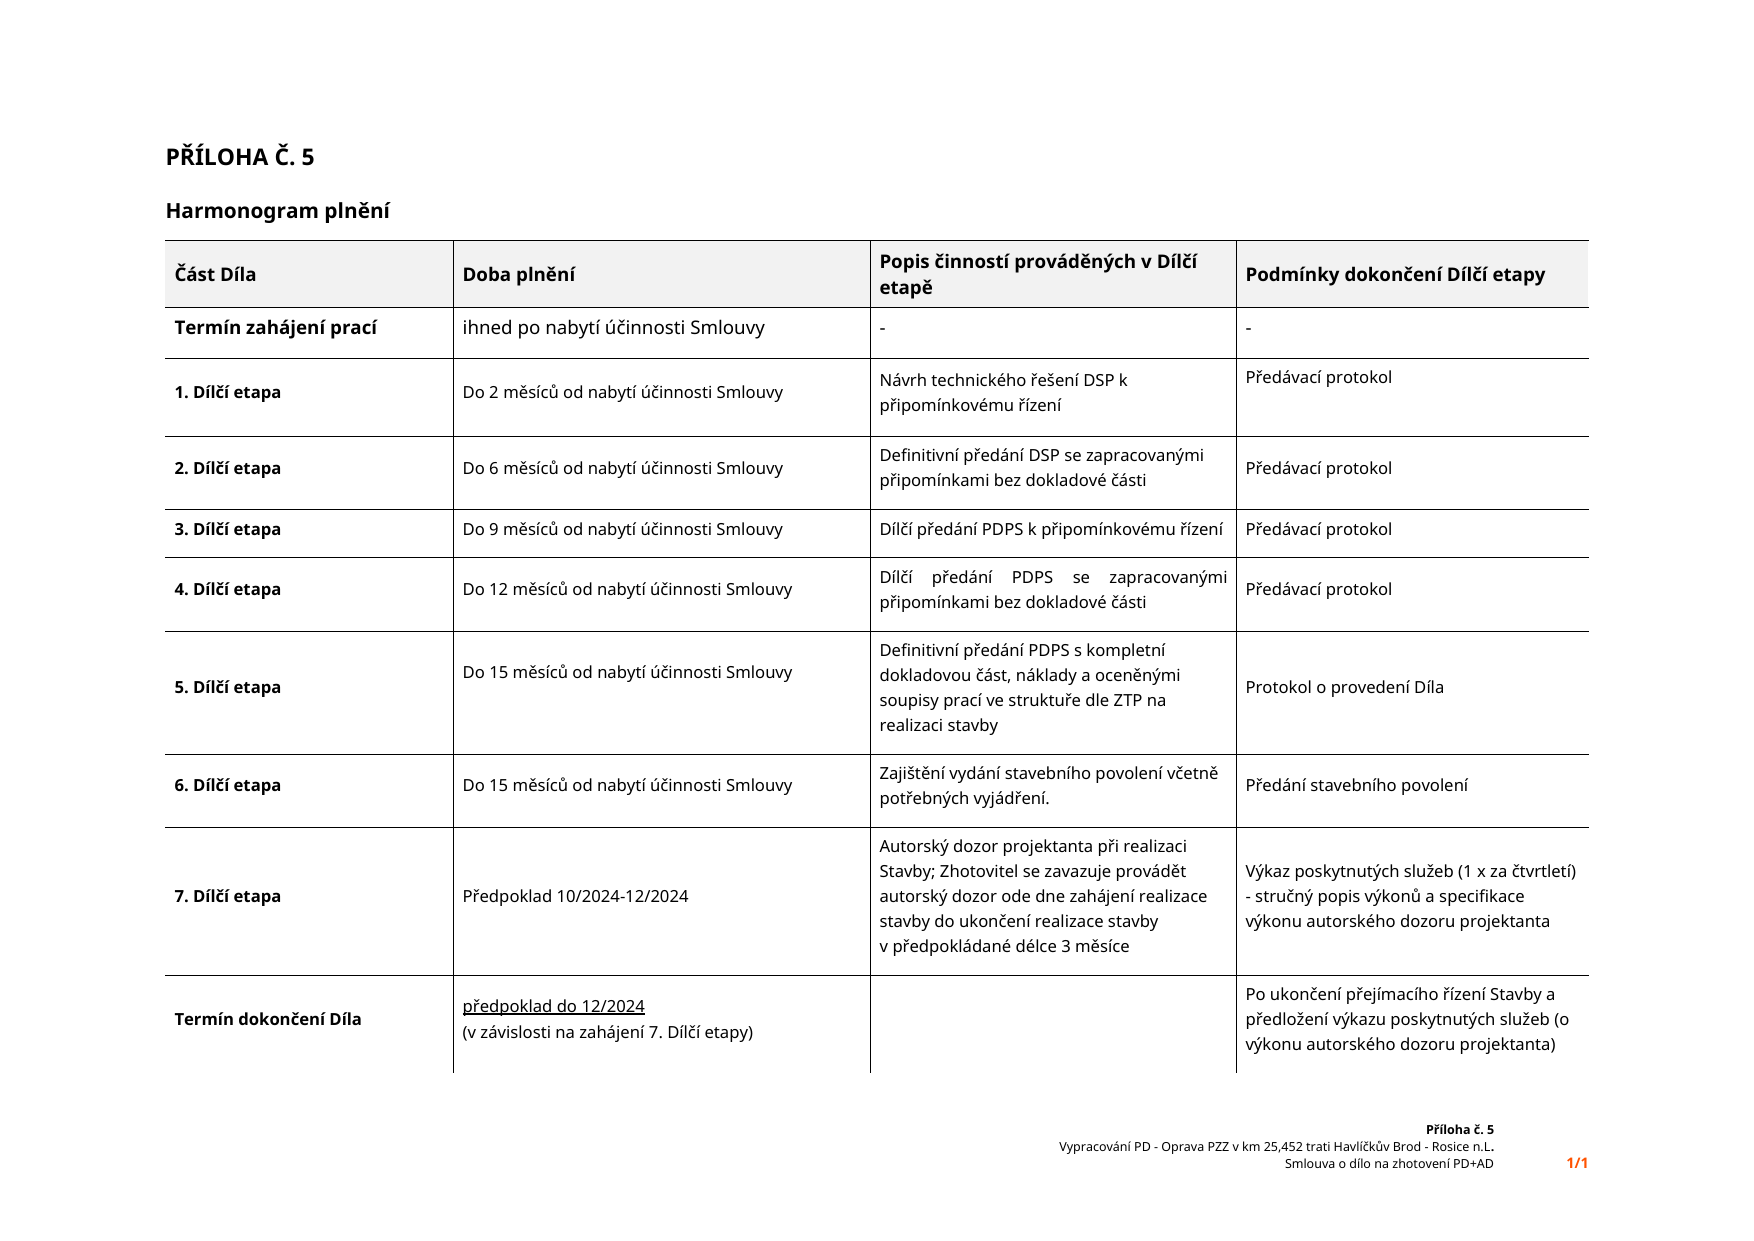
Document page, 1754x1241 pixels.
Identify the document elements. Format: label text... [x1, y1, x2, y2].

table_cell 2. Dílčí etapa [165, 437, 453, 509]
table_cell 1. Dílčí etapa [165, 359, 453, 436]
table_cell Definitivní předání PDPS s kompletní dokladovou část, náklady a oceněnými soupisy prací ve struktuře dle ZTP na realizaci stavby [871, 632, 1236, 753]
text Harmonogram plnění [165, 197, 1588, 225]
table_cell Termín zahájení prací [165, 308, 453, 358]
table_cell Autorský dozor projektanta při realizaci Stavby; Zhotovitel se zavazuje provádět autorský dozor ode dne zahájení realizace stavby do ukončení realizace stavby v předpokládané délce 3 měsíce [871, 828, 1236, 975]
table_cell 4. Dílčí etapa [165, 558, 453, 631]
table_cell Definitivní předání DSP se zapracovanými připomínkami bez dokladové části [871, 437, 1236, 509]
table_cell Dílčí předání PDPS k připomínkovému řízení [871, 510, 1236, 557]
table_cell - [1237, 308, 1588, 358]
table_cell Do 15 měsíců od nabytí účinnosti Smlouvy [454, 755, 870, 827]
table_header Podmínky dokončení Dílčí etapy [1237, 241, 1588, 307]
table_cell Do 6 měsíců od nabytí účinnosti Smlouvy [454, 437, 870, 509]
table_cell Termín dokončení Díla [165, 976, 453, 1073]
table_cell ihned po nabytí účinnosti Smlouvy [454, 308, 870, 358]
table_cell předpoklad do 12/2024 (v závislosti na zahájení 7. Dílčí etapy) [454, 976, 870, 1073]
table_header Část Díla [165, 241, 453, 307]
table_cell 6. Dílčí etapa [165, 755, 453, 827]
table_cell Zajištění vydání stavebního povolení včetně potřebných vyjádření. [871, 755, 1236, 827]
table_cell Do 12 měsíců od nabytí účinnosti Smlouvy [454, 558, 870, 631]
table_header Doba plnění [454, 241, 870, 307]
table_cell Předpoklad 10/2024-12/2024 [454, 828, 870, 975]
table_cell 5. Dílčí etapa [165, 632, 453, 753]
table_cell Výkaz poskytnutých služeb (1 x za čtvrtletí) - stručný popis výkonů a specifikace výkonu autorského dozoru projektanta [1237, 828, 1588, 975]
table_cell 7. Dílčí etapa [165, 828, 453, 975]
table_cell Po ukončení přejímacího řízení Stavby a předložení výkazu poskytnutých služeb (o výkonu autorského dozoru projektanta) [1237, 976, 1588, 1073]
table_cell Dílčí předání PDPS se zapracovanými připomínkami bez dokladové části [871, 558, 1236, 631]
table_cell Do 15 měsíců od nabytí účinnosti Smlouvy [454, 632, 870, 753]
table_cell Předávací protokol [1237, 510, 1588, 557]
table_cell Předávací protokol [1237, 437, 1588, 509]
table_cell [871, 976, 1236, 1073]
table_cell Předání stavebního povolení [1237, 755, 1588, 827]
table_cell Protokol o provedení Díla [1237, 632, 1588, 753]
table_cell Do 9 měsíců od nabytí účinnosti Smlouvy [454, 510, 870, 557]
table_cell Předávací protokol [1237, 558, 1588, 631]
table_header Popis činností prováděných v Dílčí etapě [871, 241, 1236, 307]
table_cell Předávací protokol [1237, 359, 1588, 436]
table_cell Do 2 měsíců od nabytí účinnosti Smlouvy [454, 359, 870, 436]
table_cell Návrh technického řešení DSP k připomínkovému řízení [871, 359, 1236, 436]
text Příloha č. 5 [165, 141, 1588, 173]
table_cell 3. Dílčí etapa [165, 510, 453, 557]
table_cell - [871, 308, 1236, 358]
